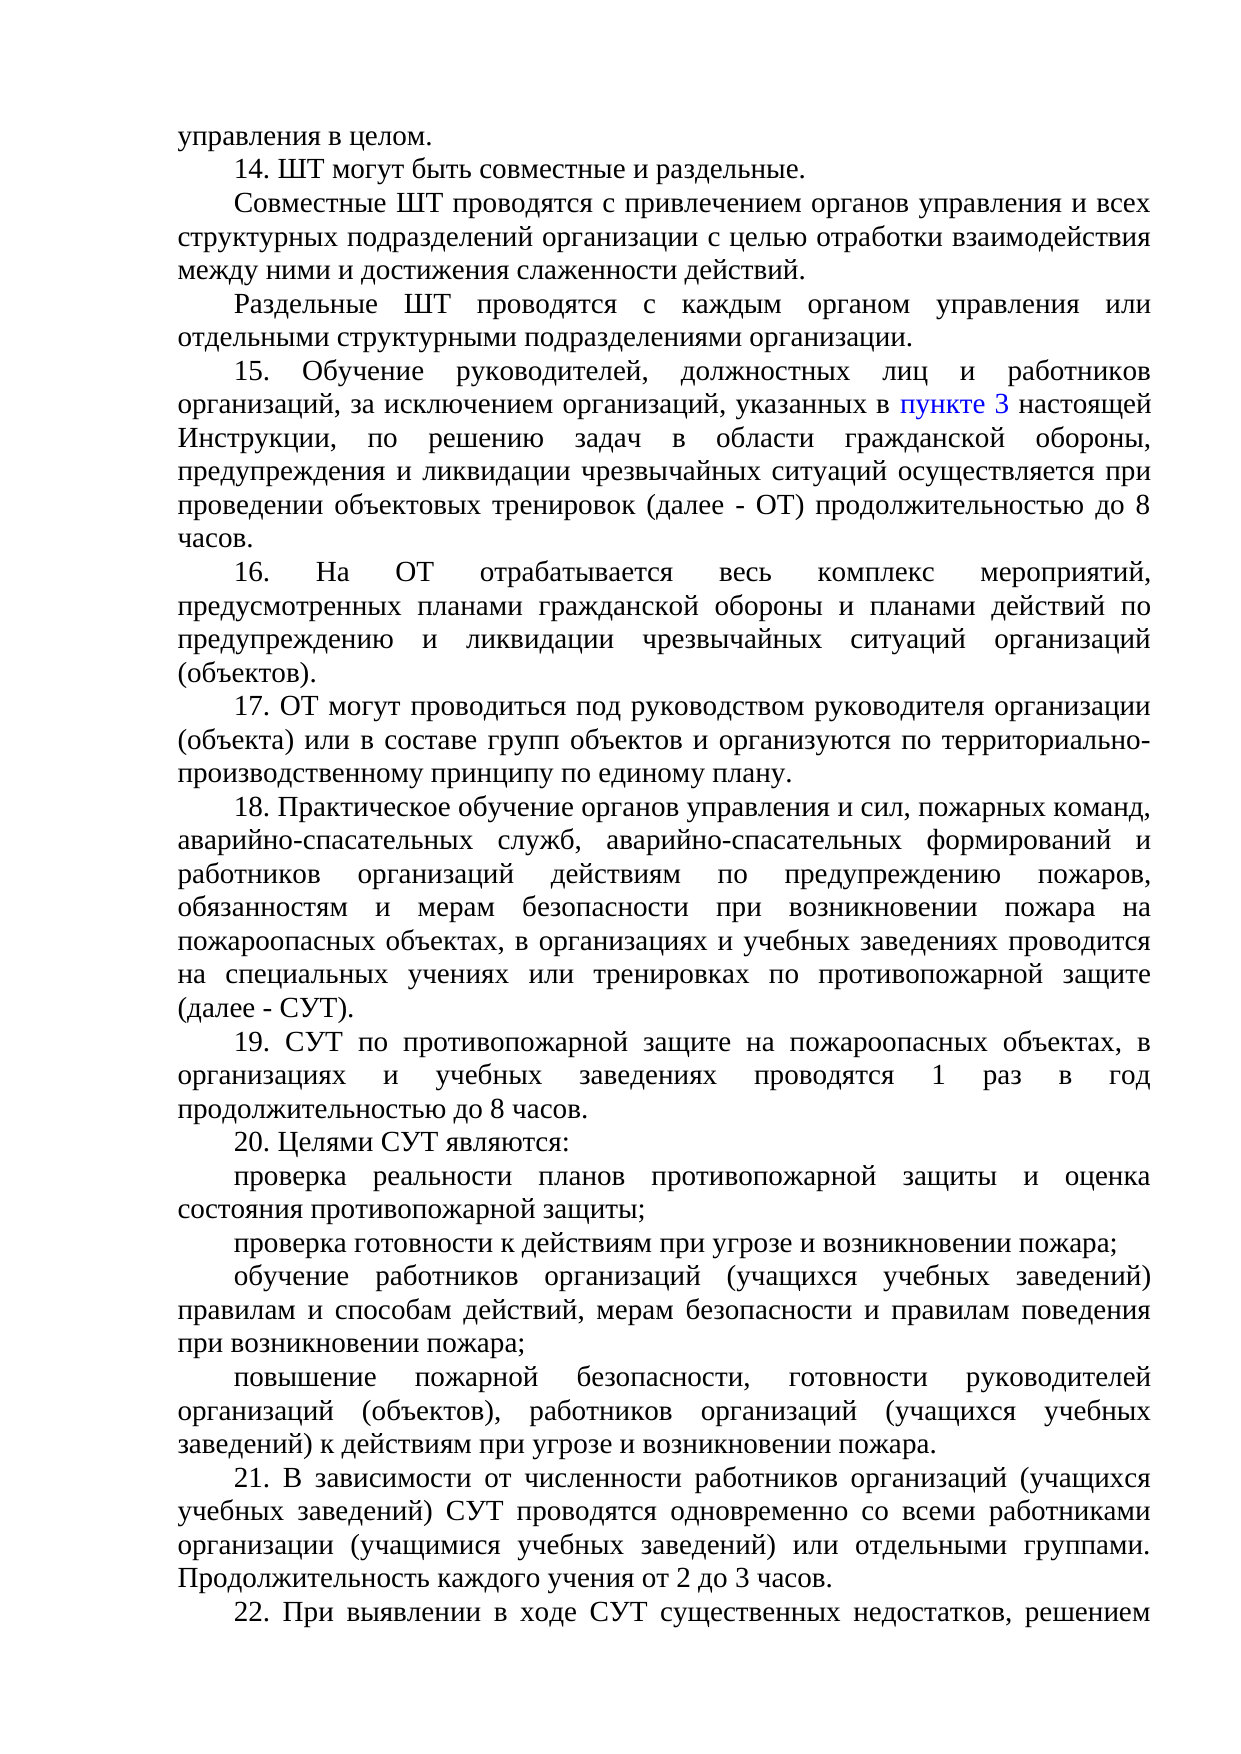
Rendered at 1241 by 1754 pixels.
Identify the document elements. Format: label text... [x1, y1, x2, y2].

text 16. На ОТ отрабатывается весь комплекс мероприятий, предусмотренных планами гражданской обороны и планами действий по предупреждению и ликвидации чрезвычайных ситуаций организаций (объектов). [177, 554, 1152, 688]
text 18. Практическое обучение органов управления и сил, пожарных команд, аварийно-спасательных служб, аварийно-спасательных формирований и работников организаций действиям по предупреждению пожаров, обязанностям и мерам безопасности при возникновении пожара на пожароопасных объектах, в организациях и учебных заведениях проводится на специальных учениях или тренировках по противопожарной защите (далее - СУТ). [177, 789, 1152, 1024]
text Совместные ШТ проводятся с привлечением органов управления и всех структурных подразделений организации с целью отработки взаимодействия между ними и достижения слаженности действий. [177, 185, 1152, 286]
text 19. СУТ по противопожарной защите на пожароопасных объектах, в организациях и учебных заведениях проводятся 1 раз в год продолжительностью до 8 часов. [177, 1024, 1152, 1124]
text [177, 118, 1152, 152]
text 17. ОТ могут проводиться под руководством руководителя организации (объекта) или в составе групп объектов и организуются по территориально-производственному принципу по единому плану. [177, 688, 1152, 789]
text проверка реальности планов противопожарной защиты и оценка состояния противопожарной защиты; [177, 1158, 1152, 1225]
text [177, 1594, 1152, 1627]
text 15. Обучение руководителей, должностных лиц и работников организаций, за исключением организаций, указанных в пункте 3 настоящей Инструкции, по решению задач в области гражданской обороны, предупреждения и ликвидации чрезвычайных ситуаций осуществляется при проведении объектовых тренировок (далее - ОТ) продолжительностью до 8 часов. [177, 353, 1152, 554]
text 14. ШТ могут быть совместные и раздельные. [177, 152, 1152, 185]
text Раздельные ШТ проводятся с каждым органом управления или отдельными структурными подразделениями организации. [177, 286, 1152, 353]
text проверка готовности к действиям при угрозе и возникновении пожара; [177, 1225, 1152, 1258]
text повышение пожарной безопасности, готовности руководителей организаций (объектов), работников организаций (учащихся учебных заведений) к действиям при угрозе и возникновении пожара. [177, 1359, 1152, 1460]
text 20. Целями СУТ являются: [177, 1124, 1152, 1158]
text 21. В зависимости от численности работников организаций (учащихся учебных заведений) СУТ проводятся одновременно со всеми работниками организации (учащимися учебных заведений) или отдельными группами. Продолжительность каждого учения от 2 до 3 часов. [177, 1460, 1152, 1594]
text обучение работников организаций (учащихся учебных заведений) правилам и способам действий, мерам безопасности и правилам поведения при возникновении пожара; [177, 1258, 1152, 1359]
